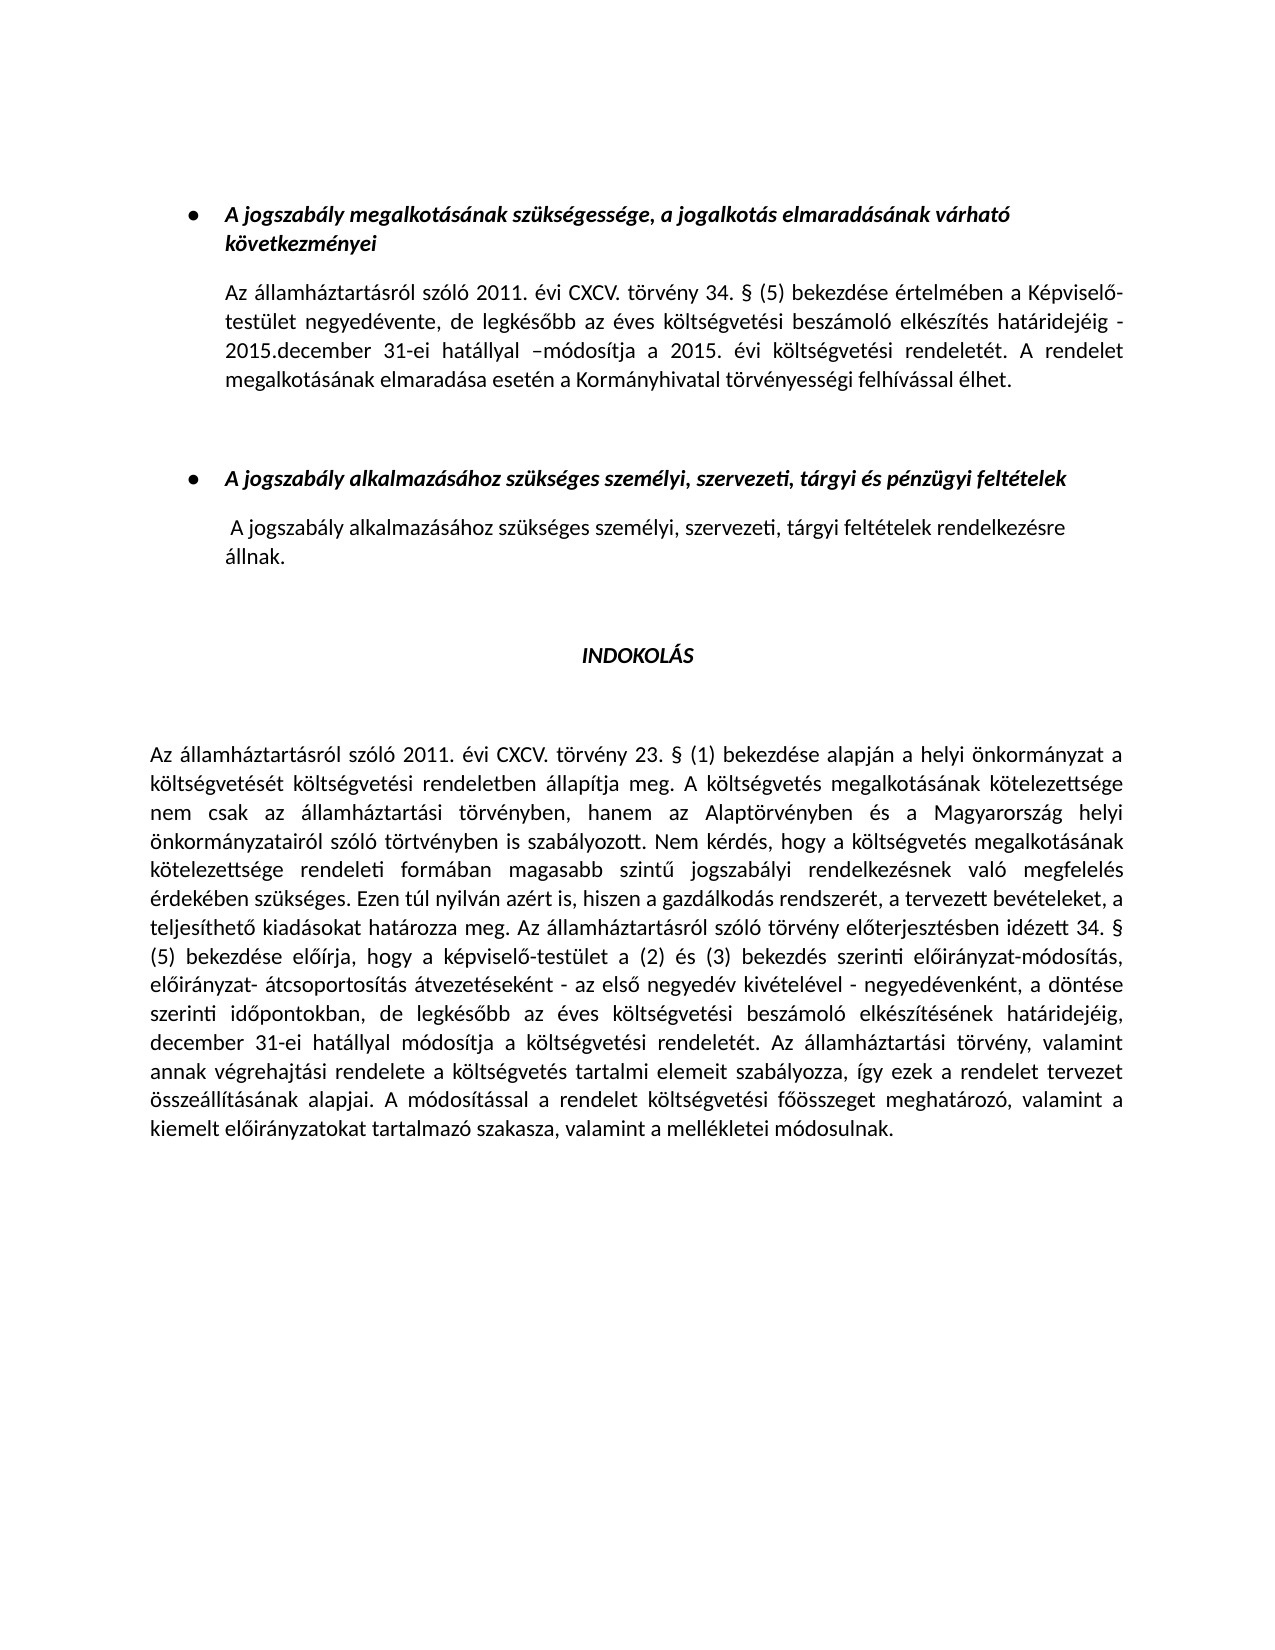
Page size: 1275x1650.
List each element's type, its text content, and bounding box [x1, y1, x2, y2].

list A jogszabály megalkotásának szükségessége, a jogalkotás elmaradásának várható következményei [187, 199, 1125, 257]
text Az államháztartásról szóló 2011. évi CXCV. törvény 34. § (5) bekezdése értelmében a Képviselő-testület negyedévente, de legkésőbb az éves költségvetési beszámoló elkészítés határidejéig -2015.december 31-ei hatállyal –módosítja a 2015. évi költségvetési rendeletét. A rendelet megalkotásának elmaradása esetén a Kormányhivatal törvényességi felhívással élhet. [225, 278, 1125, 393]
text INDOKOLÁS [150, 641, 1125, 669]
text Az államháztartásról szóló 2011. évi CXCV. törvény 23. § (1) bekezdése alapján a helyi önkormányzat a költségvetését költségvetési rendeletben állapítja meg. A költségvetés megalkotásának kötelezettsége nem csak az államháztartási törvényben, hanem az Alaptörvényben és a Magyarország helyi önkormányzatairól szóló törtvényben is szabályozott. Nem kérdés, hogy a költségvetés megalkotásának kötelezettsége rendeleti formában magasabb szintű jogszabályi rendelkezésnek való megfelelés érdekében szükséges. Ezen túl nyilván azért is, hiszen a gazdálkodás rendszerét, a tervezett bevételeket, a teljesíthető kiadásokat határozza meg. Az államháztartásról szóló törvény előterjesztésben idézett 34. § (5) bekezdése előírja, hogy a képviselő-testület a (2) és (3) bekezdés szerinti előirányzat-módosítás, előirányzat- átcsoportosítás átvezetéseként - az első negyedév kivételével - negyedévenként, a döntése szerinti időpontokban, de legkésőbb az éves költségvetési beszámoló elkészítésének határidejéig, december 31-ei hatállyal módosítja a költségvetési rendeletét. Az államháztartási törvény, valamint annak végrehajtási rendelete a költségvetés tartalmi elemeit szabályozza, így ezek a rendelet tervezet összeállításának alapjai. A módosítással a rendelet költségvetési főösszeget meghatározó, valamint a kiemelt előirányzatokat tartalmazó szakasza, valamint a mellékletei módosulnak. [150, 740, 1125, 1142]
list A jogszabály alkalmazásához szükséges személyi, szervezeti, tárgyi és pénzügyi feltételek [187, 463, 1125, 492]
text A jogszabály alkalmazásához szükséges személyi, szervezeti, tárgyi feltételek rendelkezésre állnak. [225, 513, 1125, 570]
